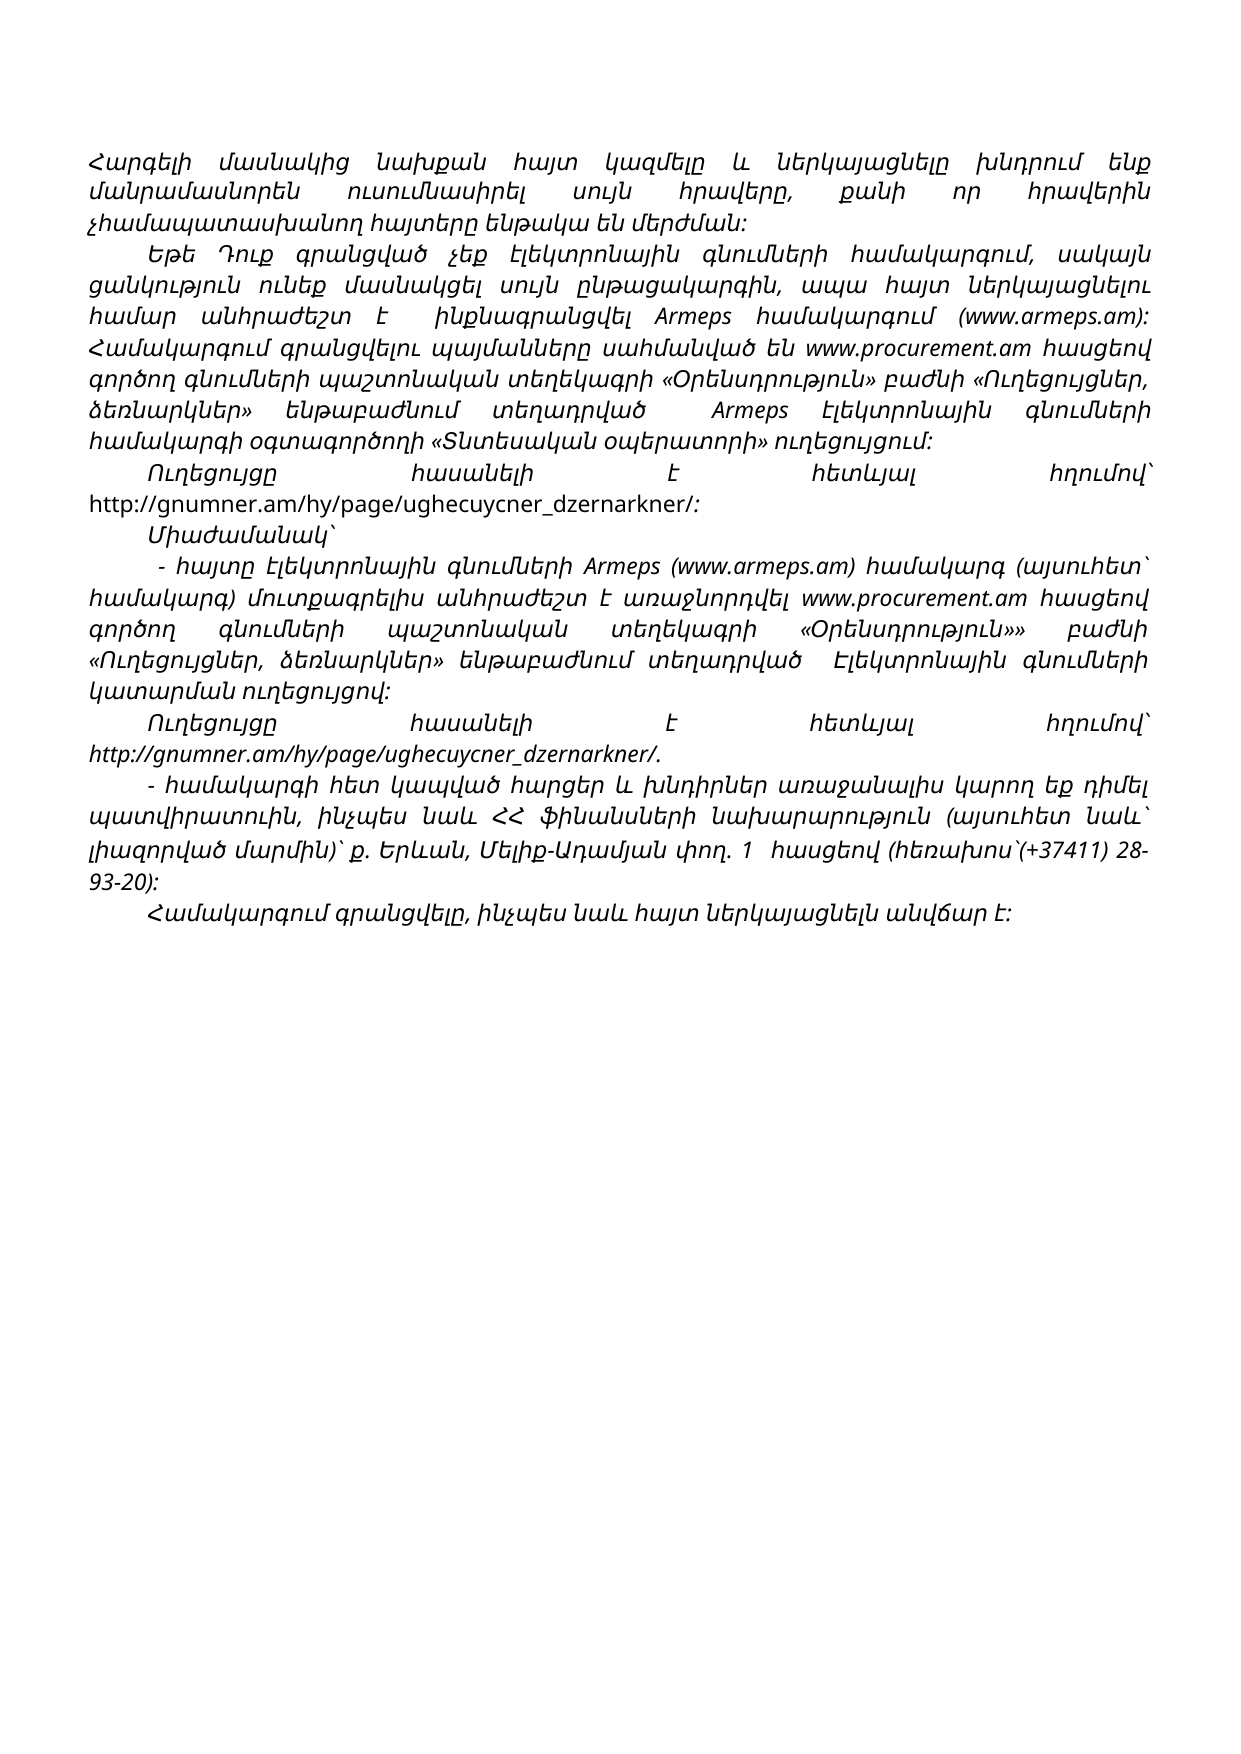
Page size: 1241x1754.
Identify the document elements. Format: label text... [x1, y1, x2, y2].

text Ուղեցույցը հասանելի է հետևյալ հղումով՝ http://gnumner.am/hy/page/ughecuycner_dzernarkner/: [89, 457, 1152, 519]
text Եթե Դուք գրանցված չեք էլեկտրոնային գնումների համակարգում, սակայն ցանկություն ունեք մասնակցել սույն ընթացակարգին, ապա հայտ ներկայացնելու համար անհրաժեշտ է ինքնագրանցվել Armeps համակարգում (www.armeps.am): Համակարգում գրանցվելու պայմանները սահմանված են www.procurement.am հասցեով գործող գնումների պաշտոնական տեղեկագրի «Օրենսդրություն» բաժնի «Ուղեցույցներ, ձեռնարկներ» ենթաբաժնում տեղադրված Armeps էլեկտրոնային գնումների համակարգի օգտագործողի «Տնտեսական օպերատորի» ուղեցույցում: [89, 238, 1152, 457]
text Հարգելի մասնակից նախքան հայտ կազմելը և ներկայացնելը խնդրում ենք մանրամասնորեն ուսումնասիրել սույն հրավերը, քանի որ հրավերին չհամապատասխանող հայտերը ենթակա են մերժման: [89, 149, 1152, 238]
text Միաժամանակ՝ [89, 519, 1152, 550]
text Ուղեցույցը հասանելի է հետևյալ հղումով՝ http://gnumner.am/hy/page/ughecuycner_dzernarkner/. [89, 707, 1152, 769]
text Համակարգում գրանցվելը, ինչպես նաև հայտ ներկայացնելն անվճար է: [89, 897, 1152, 928]
text - հայտը էլեկտրոնային գնումների Armeps (www.armeps.am) համակարգ (այսուհետ` համակարգ) մուտքագրելիս անհրաժեշտ է առաջնորդվել www.procurement.am հասցեով գործող գնումների պաշտոնական տեղեկագրի «Օրենսդրություն»» բաժնի «Ուղեցույցներ, ձեռնարկներ» ենթաբաժնում տեղադրված Էլեկտրոնային գնումների կատարման ուղեցույցով: [89, 550, 1152, 707]
text - համակարգի հետ կապված հարցեր և խնդիրներ առաջանալիս կարող եք դիմել պատվիրատուին, ինչպես նաև ՀՀ ֆինանսների նախարարություն (այսուհետ նաև` լիազորված մարմին)` ք. Երևան, Մելիք-Ադամյան փող. 1 հասցեով (հեռախոս`(+37411) 28-93-20): [89, 769, 1152, 897]
